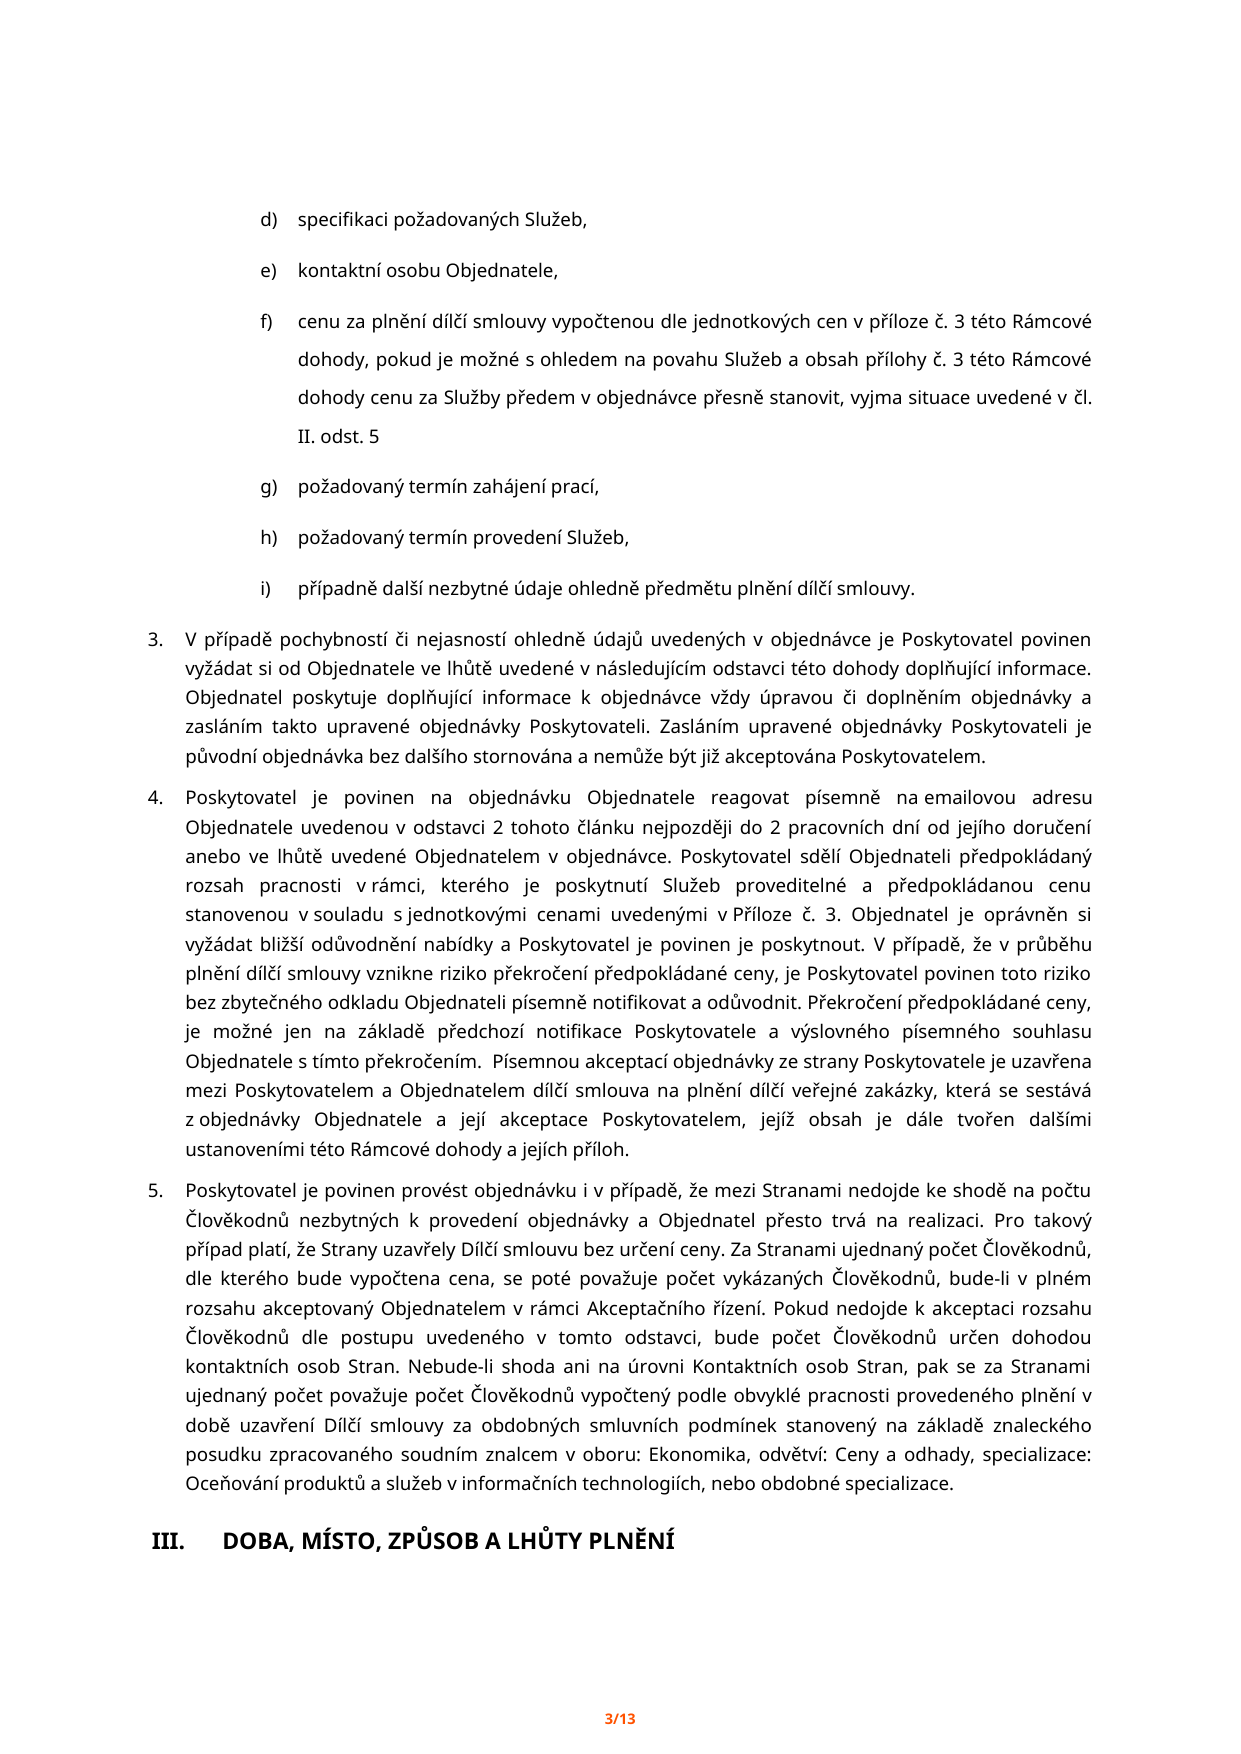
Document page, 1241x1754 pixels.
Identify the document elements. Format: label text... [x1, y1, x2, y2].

list specifikaci požadovaných Služeb, [260, 207, 1093, 232]
list požadovaný termín provedení Služeb, [260, 524, 1093, 550]
list Poskytovatel je povinen na objednávku Objednatele reagovat písemně na emailovou adresu Objednatele uvedenou v odstavci 2 tohoto článku nejpozději do 2 pracovních dní od jejího doručení anebo ve lhůtě uvedené Objednatelem v objednávce. Poskytovatel sdělí Objednateli předpokládaný rozsah pracnosti v rámci, kterého je poskytnutí Služeb proveditelné a předpokládanou cenu stanovenou v souladu s jednotkovými cenami uvedenými v Příloze č. 3. Objednatel je oprávněn si vyžádat bližší odůvodnění nabídky a Poskytovatel je povinen je poskytnout. V případě, že v průběhu plnění dílčí smlouvy vznikne riziko překročení předpokládané ceny, je Poskytovatel povinen toto riziko bez zbytečného odkladu Objednateli písemně notifikovat a odůvodnit. Překročení předpokládané ceny, je možné jen na základě předchozí notifikace Poskytovatele a výslovného písemného souhlasu Objednatele s tímto překročením. Písemnou akceptací objednávky ze strany Poskytovatele je uzavřena mezi Poskytovatelem a Objednatelem dílčí smlouva na plnění dílčí veřejné zakázky, která se sestává z objednávky Objednatele a její akceptace Poskytovatelem, jejíž obsah je dále tvořen dalšími ustanoveními této Rámcové dohody a jejích příloh. [148, 785, 1093, 1161]
list kontaktní osobu Objednatele, [260, 257, 1093, 283]
list Poskytovatel je povinen provést objednávku i v případě, že mezi Stranami nedojde ke shodě na počtu Člověkodnů nezbytných k provedení objednávky a Objednatel přesto trvá na realizaci. Pro takový případ platí, že Strany uzavřely Dílčí smlouvu bez určení ceny. Za Stranami ujednaný počet Člověkodnů, dle kterého bude vypočtena cena, se poté považuje počet vykázaných Člověkodnů, bude-li v plném rozsahu akceptovaný Objednatelem v rámci Akceptačního řízení. Pokud nedojde k akceptaci rozsahu Člověkodnů dle postupu uvedeného v tomto odstavci, bude počet Člověkodnů určen dohodou kontaktních osob Stran. Nebude-li shoda ani na úrovni Kontaktních osob Stran, pak se za Stranami ujednaný počet považuje počet Člověkodnů vypočtený podle obvyklé pracnosti provedeného plnění v době uzavření Dílčí smlouvy za obdobných smluvních podmínek stanovený na základě znaleckého posudku zpracovaného soudním znalcem v oboru: Ekonomika, odvětví: Ceny a odhady, specializace: Oceňování produktů a služeb v informačních technologiích, nebo obdobné specializace. [148, 1178, 1093, 1496]
list DOBA, MÍSTO, ZPŮSOB A LHŮTY PLNĚNÍ [185, 1525, 1093, 1556]
list případně další nezbytné údaje ohledně předmětu plnění dílčí smlouvy. [260, 575, 1093, 601]
list cenu za plnění dílčí smlouvy vypočtenou dle jednotkových cen v příloze č. 3 této Rámcové dohody, pokud je možné s ohledem na povahu Služeb a obsah přílohy č. 3 této Rámcové dohody cenu za Služby předem v objednávce přesně stanovit, vyjma situace uvedené v čl. II. odst. 5 [260, 308, 1093, 448]
list V případě pochybností či nejasností ohledně údajů uvedených v objednávce je Poskytovatel povinen vyžádat si od Objednatele ve lhůtě uvedené v následujícím odstavci této dohody doplňující informace. Objednatel poskytuje doplňující informace k objednávce vždy úpravou či doplněním objednávky a zasláním takto upravené objednávky Poskytovateli. Zasláním upravené objednávky Poskytovateli je původní objednávka bez dalšího stornována a nemůže být již akceptována Poskytovatelem. [148, 626, 1093, 768]
list požadovaný termín zahájení prací, [260, 474, 1093, 499]
